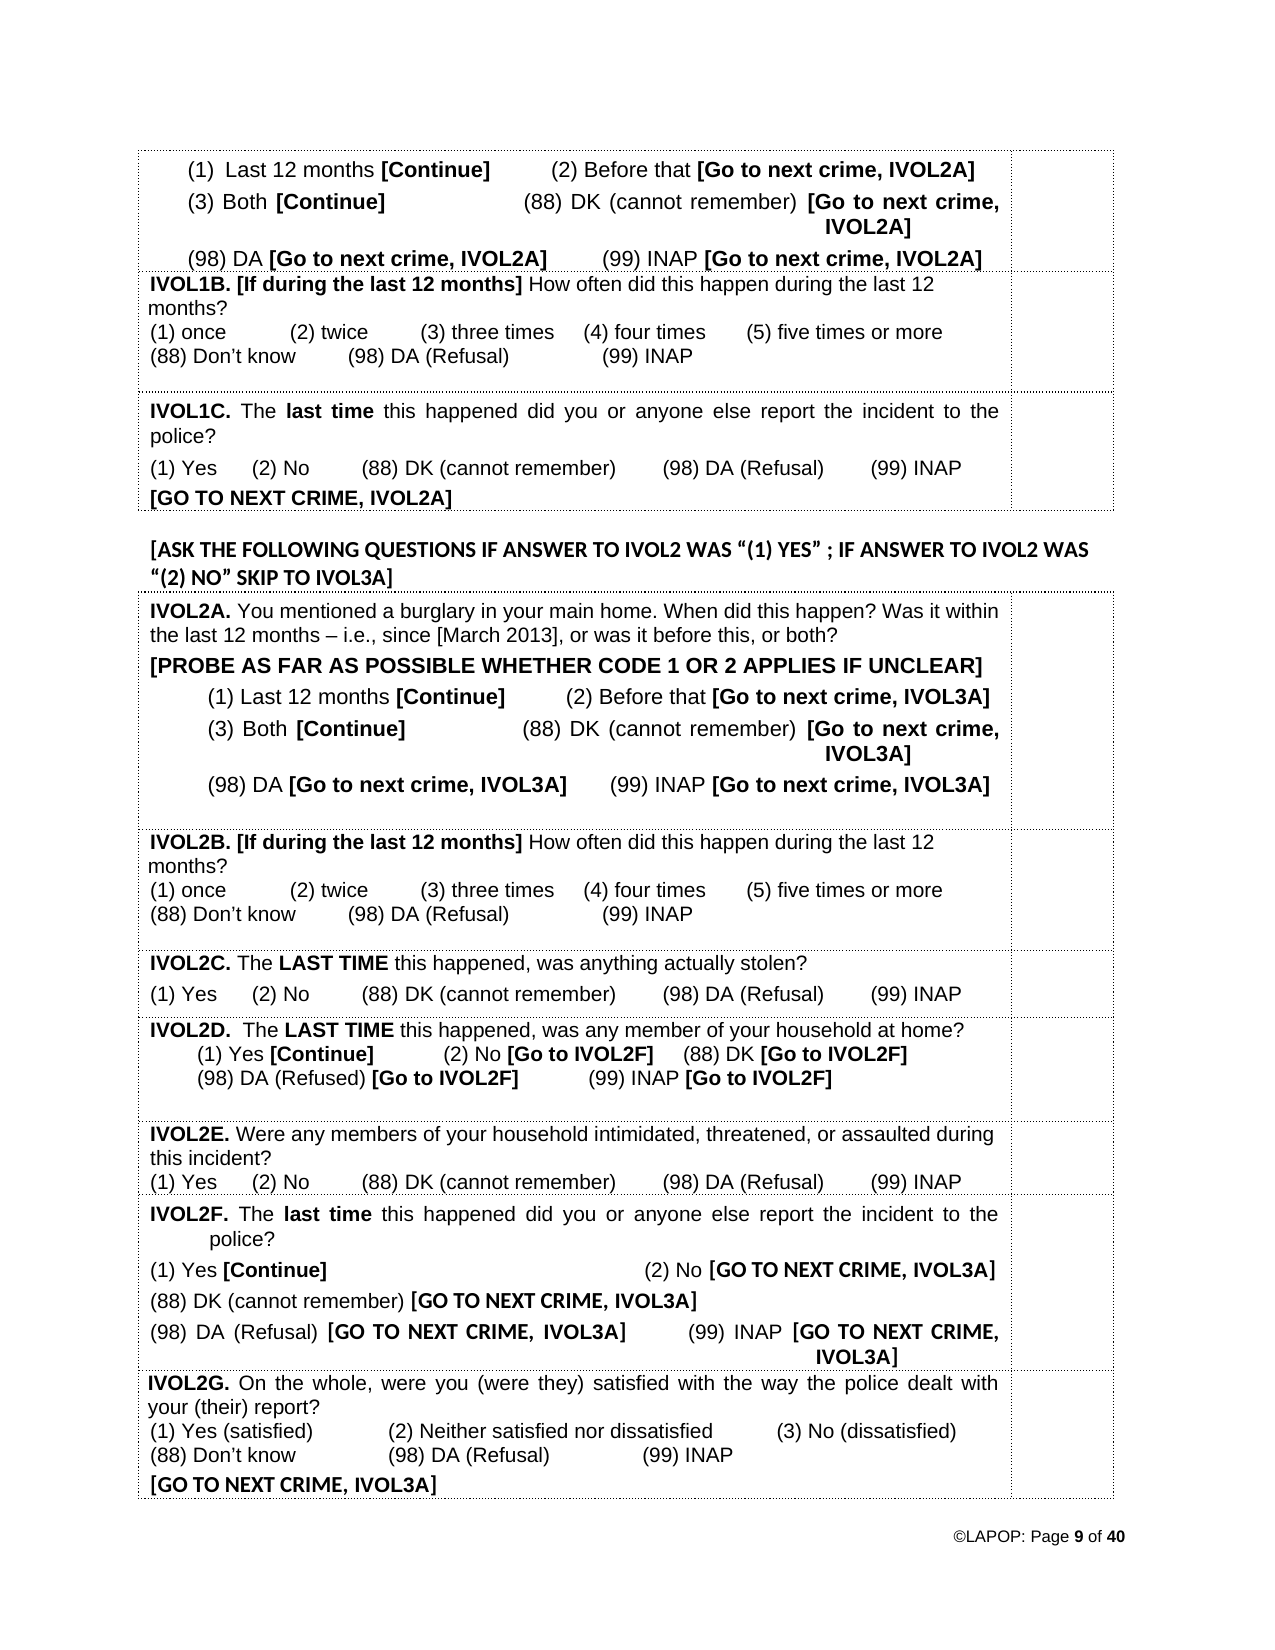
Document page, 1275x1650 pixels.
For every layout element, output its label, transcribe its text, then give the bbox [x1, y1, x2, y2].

table_cell IVOL2F. The last time this happened did you or anyone else report the incident to the police? (1) Yes [Continue] (2) No [GO TO NEXT CRIME, IVOL3A] (88) DK (cannot remember) [GO TO NEXT CRIME, IVOL3A] (98) DA (Refusal) [GO TO NEXT CRIME, IVOL3A] (99) INAP [GO TO NEXT CRIME, IVOL3A] [139, 1194, 1011, 1370]
table_cell IVOL2G. On the whole, were you (were they) satisfied with the way the police dealt with your (their) report? (1) Yes (satisfied) (2) Neither satisfied nor dissatisfied (3) No (dissatisfied) (88) Don’t know (98) DA (Refusal) (99) INAP [GO TO NEXT CRIME, IVOL3A] [139, 1370, 1011, 1498]
table_cell [1011, 1370, 1114, 1498]
text [ASK THE FOLLOWING QUESTIONS IF ANSWER TO IVOL2 WAS “(1) YES” ; IF ANSWER TO IVOL2 WAS “(2) NO” SKIP TO IVOL3A] [150, 535, 1125, 591]
table_cell [1011, 950, 1114, 1017]
table_cell IVOL2C. The LAST TIME this happened, was anything actually stolen? (1) Yes (2) No (88) DK (cannot remember) (98) DA (Refusal) (99) INAP [139, 950, 1011, 1017]
table_cell [1011, 391, 1114, 510]
table_header IVOL2A. You mentioned a burglary in your main home. When did this happen? Was it within the last 12 months – i.e., since [March 2013], or was it before this, or both? [PROBE AS FAR AS POSSIBLE WHETHER CODE 1 OR 2 APPLIES IF UNCLEAR] (1) Last 12 months [Continue] (2) Before that [Go to next crime, IVOL3A] (3) Both [Continue] (88) DK (cannot remember) [Go to next crime, IVOL3A] (98) DA [Go to next crime, IVOL3A] (99) INAP [Go to next crime, IVOL3A] [139, 591, 1011, 829]
table_cell [1011, 271, 1114, 391]
table_header [1011, 150, 1114, 271]
table_header [1011, 591, 1114, 829]
table_cell IVOL1B. [If during the last 12 months] How often did this happen during the last 12 months? (1) once (2) twice (3) three times (4) four times (5) five times or more (88) Don’t know (98) DA (Refusal) (99) INAP [139, 271, 1011, 391]
table_cell IVOL2B. [If during the last 12 months] How often did this happen during the last 12 months? (1) once (2) twice (3) three times (4) four times (5) five times or more (88) Don’t know (98) DA (Refusal) (99) INAP [139, 829, 1011, 950]
table_cell [1011, 1121, 1114, 1194]
table_cell IVOL2E. Were any members of your household intimidated, threatened, or assaulted during this incident? (1) Yes (2) No (88) DK (cannot remember) (98) DA (Refusal) (99) INAP [139, 1121, 1011, 1194]
table_cell [1011, 1194, 1114, 1370]
table_cell IVOL2D. The LAST TIME this happened, was any member of your household at home? (1) Yes [Continue] (2) No [Go to IVOL2F] (88) DK [Go to IVOL2F] (98) DA (Refused) [Go to IVOL2F] (99) INAP [Go to IVOL2F] [139, 1017, 1011, 1121]
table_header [139, 150, 1011, 271]
table_cell [1011, 829, 1114, 950]
table_cell [1011, 1017, 1114, 1121]
table_cell IVOL1C. The last time this happened did you or anyone else report the incident to the police? (1) Yes (2) No (88) DK (cannot remember) (98) DA (Refusal) (99) INAP [GO TO NEXT CRIME, IVOL2A] [139, 391, 1011, 510]
